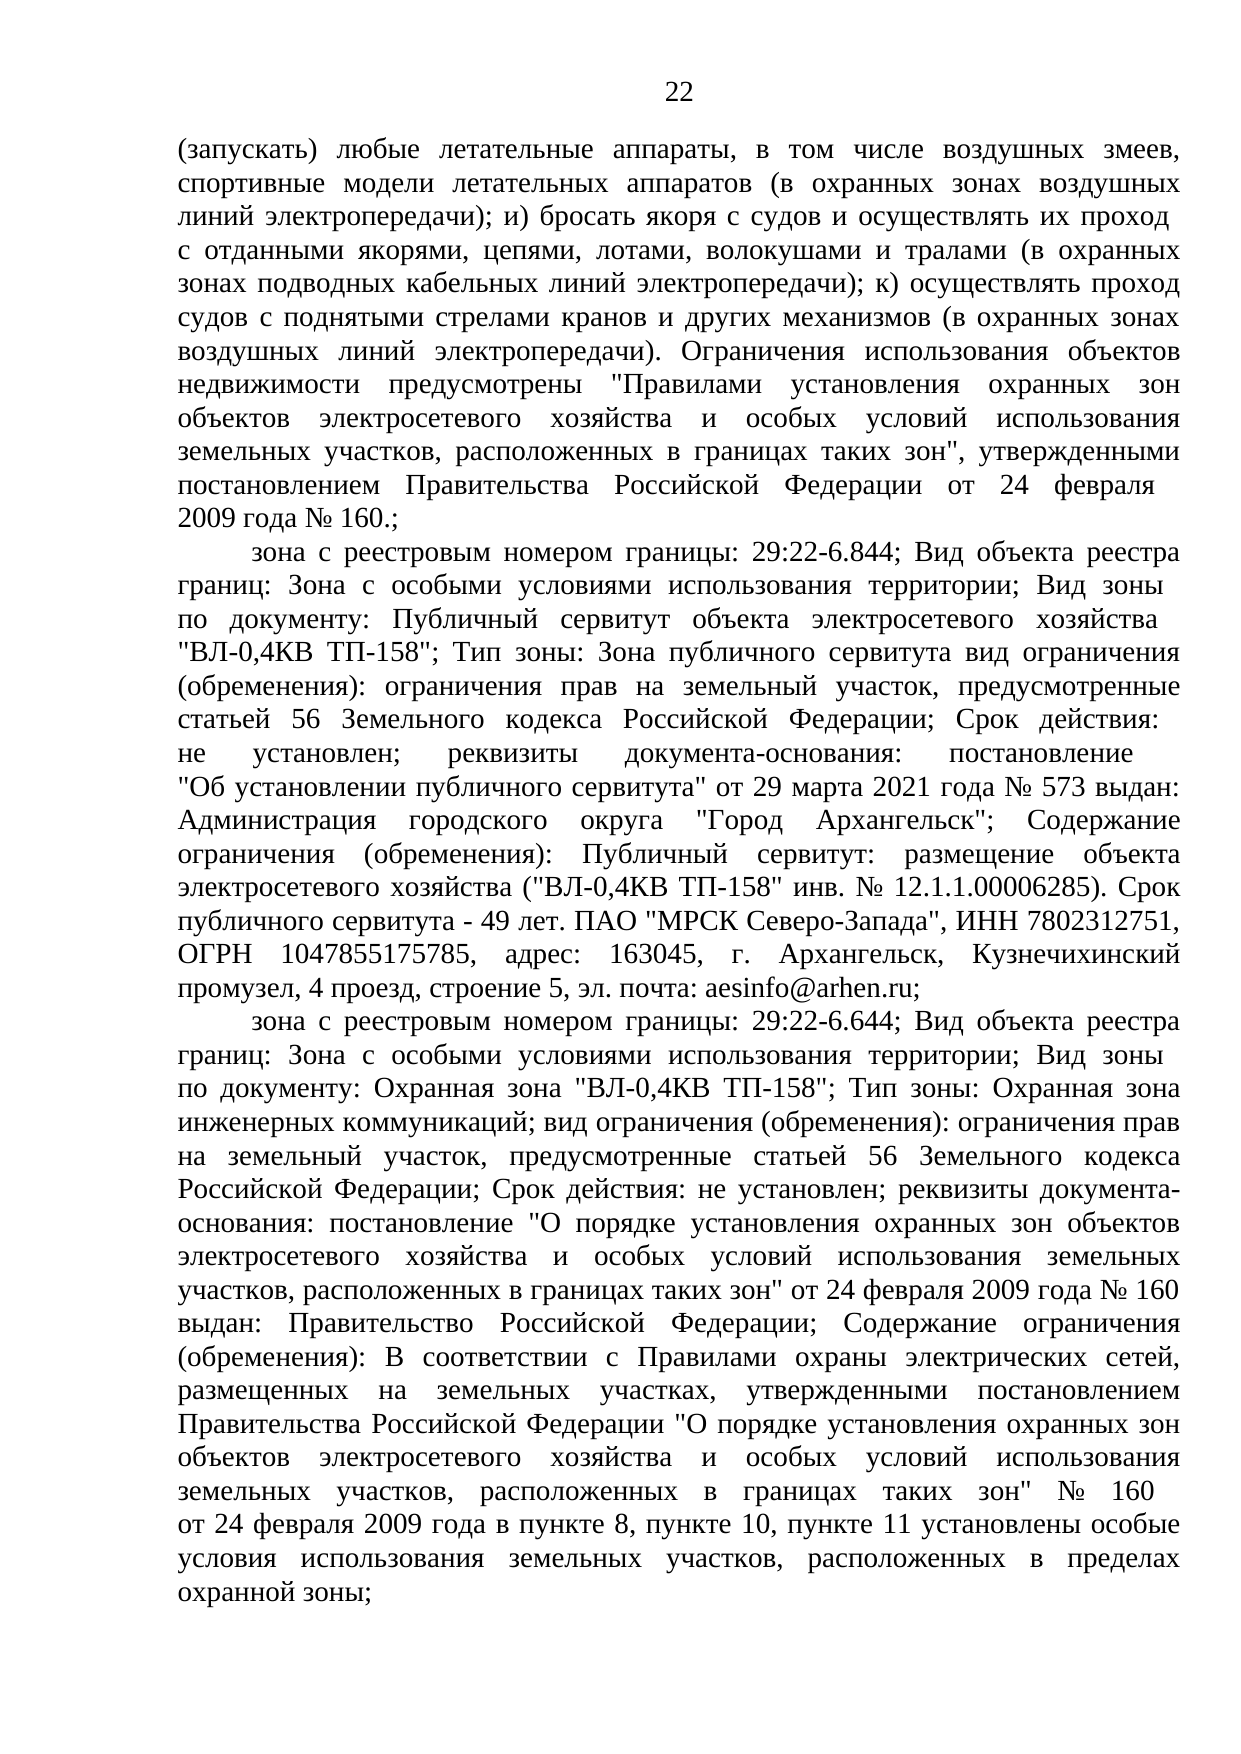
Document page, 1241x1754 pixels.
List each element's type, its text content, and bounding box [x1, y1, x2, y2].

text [177, 131, 1181, 534]
text зона с реестровым номером границы: 29:22-6.844; Вид объекта реестра границ: Зона с особыми условиями использования территории; Вид зоны по документу: Публичный сервитут объекта электросетевого хозяйства "BЛ-0,4КВ TП-158"; Тип зоны: Зона публичного сервитута вид ограничения (обременения): ограничения прав на земельный участок, предусмотренные статьей 56 Земельного кодекса Российской Федерации; Срок действия: не установлен; реквизиты документа-основания: постановление "Об установлении публичного сервитута" от 29 марта 2021 года № 573 выдан: Администрация городского округа "Город Архангельск"; Содержание ограничения (обременения): Публичный сервитут: размещение объекта электросетевого хозяйства ("BЛ-0,4КВ TП-158" инв. № 12.1.1.00006285). Срок публичного сервитута - 49 лет. ПАО "МРСК Северо-Запада", ИНН 7802312751, ОГРН 1047855175785, адрес: 163045, г. Архангельск, Кузнечихинский промузел, 4 проезд, строение 5, эл. почта: aesinfo@arhen.ru; [177, 534, 1181, 1003]
text зона с реестровым номером границы: 29:22-6.644; Вид объекта реестра границ: Зона с особыми условиями использования территории; Вид зоны по документу: Охранная зона "BЛ-0,4КВ TП-158"; Тип зоны: Охранная зона инженерных коммуникаций; вид ограничения (обременения): ограничения прав на земельный участок, предусмотренные статьей 56 Земельного кодекса Российской Федерации; Срок действия: не установлен; реквизиты документа-основания: постановление "О порядке установления охранных зон объектов электросетевого хозяйства и особых условий использования земельных участков, расположенных в границах таких зон" от 24 февраля 2009 года № 160 выдан: Правительство Российской Федерации; Содержание ограничения (обременения): В соответствии с Правилами охраны электрических сетей, размещенных на земельных участках, утвержденными постановлением Правительства Российской Федерации "О порядке установления охранных зон объектов электросетевого хозяйства и особых условий использования земельных участков, расположенных в границах таких зон" № 160 от 24 февраля 2009 года в пункте 8, пункте 10, пункте 11 установлены особые условия использования земельных участков, расположенных в пределах охранной зоны; [177, 1003, 1181, 1607]
